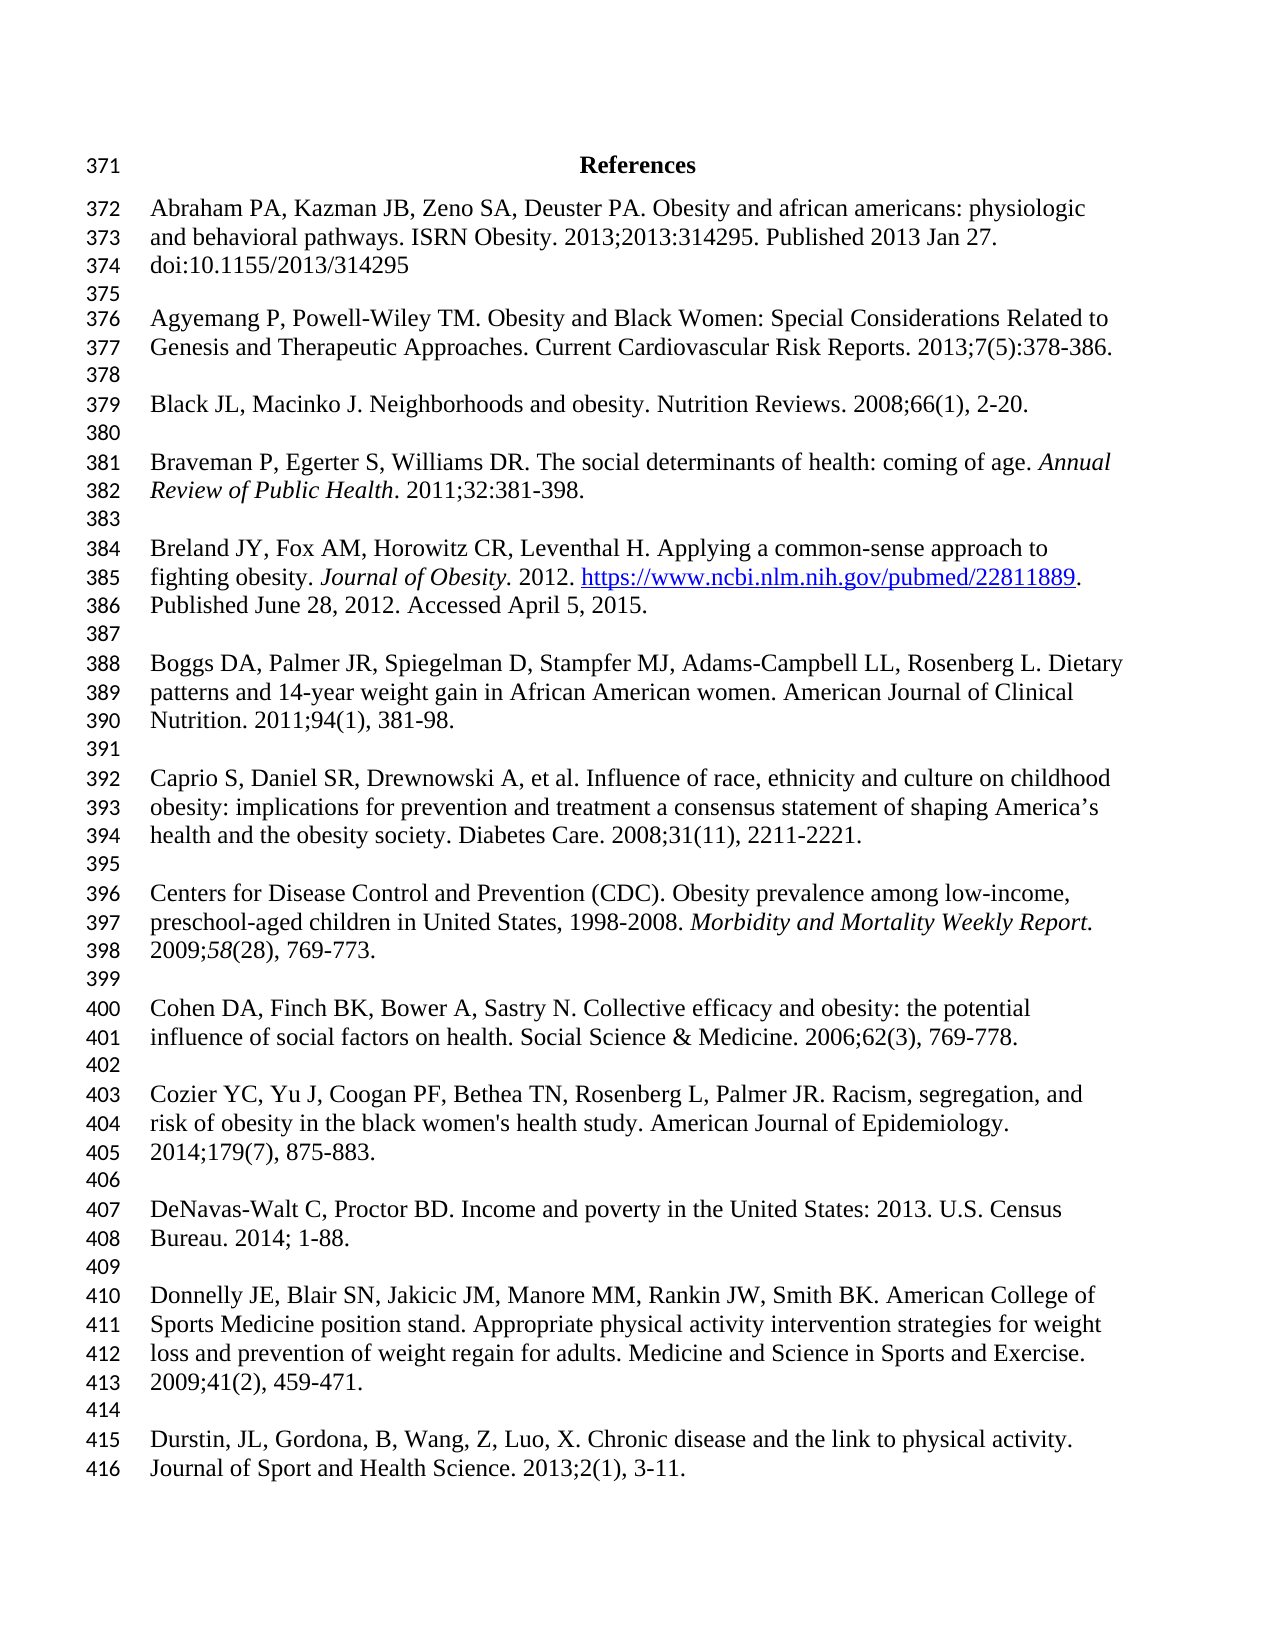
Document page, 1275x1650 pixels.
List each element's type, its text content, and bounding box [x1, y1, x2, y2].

text Breland JY, Fox AM, Horowitz CR, Leventhal H. Applying a common-sense approach to fighting obesity. Journal of Obesity. 2012. https://www.ncbi.nlm.nih.gov/pubmed/22811889. Published June 28, 2012. Accessed April 5, 2015. [150, 533, 1125, 619]
text Centers for Disease Control and Prevention (CDC). Obesity prevalence among low-income, preschool-aged children in United States, 1998-2008. Morbidity and Mortality Weekly Report. 2009;58(28), 769-773. [150, 878, 1125, 964]
text Durstin, JL, Gordona, B, Wang, Z, Luo, X. Chronic disease and the link to physical activity. Journal of Sport and Health Science. 2013;2(1), 3-11. [150, 1424, 1125, 1482]
text Black JL, Macinko J. Neighborhoods and obesity. Nutrition Reviews. 2008;66(1), 2-20. [150, 389, 1125, 418]
text Cohen DA, Finch BK, Bower A, Sastry N. Collective efficacy and obesity: the potential influence of social factors on health. Social Science & Medicine. 2006;62(3), 769-778. [150, 993, 1125, 1051]
text DeNavas-Walt C, Proctor BD. Income and poverty in the United States: 2013. U.S. Census Bureau. 2014; 1-88. [150, 1194, 1125, 1252]
text Boggs DA, Palmer JR, Spiegelman D, Stampfer MJ, Adams-Campbell LL, Rosenberg L. Dietary patterns and 14-year weight gain in African American women. American Journal of Clinical Nutrition. 2011;94(1), 381-98. [150, 648, 1125, 734]
text Abraham PA, Kazman JB, Zeno SA, Deuster PA. Obesity and african americans: physiologic and behavioral pathways. ISRN Obesity. 2013;2013:314295. Published 2013 Jan 27. doi:10.1155/2013/314295 [150, 193, 1125, 279]
text Agyemang P, Powell-Wiley TM. Obesity and Black Women: Special Considerations Related to Genesis and Therapeutic Approaches. Current Cardiovascular Risk Reports. 2013;7(5):378-386. [150, 303, 1125, 361]
text Braveman P, Egerter S, Williams DR. The social determinants of health: coming of age. Annual Review of Public Health. 2011;32:381-398. [150, 447, 1125, 504]
text Cozier YC, Yu J, Coogan PF, Bethea TN, Rosenberg L, Palmer JR. Racism, segregation, and risk of obesity in the black women's health study. American Journal of Epidemiology. 2014;179(7), 875-883. [150, 1079, 1125, 1166]
text Donnelly JE, Blair SN, Jakicic JM, Manore MM, Rankin JW, Smith BK. American College of Sports Medicine position stand. Appropriate physical activity intervention strategies for weight loss and prevention of weight regain for adults. Medicine and Science in Sports and Exercise. 2009;41(2), 459-471. [150, 1281, 1125, 1396]
text Caprio S, Daniel SR, Drewnowski A, et al. Influence of race, ethnicity and culture on childhood obesity: implications for prevention and treatment a consensus statement of shaping America’s health and the obesity society. Diabetes Care. 2008;31(11), 2211-2221. [150, 763, 1125, 849]
text References [150, 150, 1125, 179]
